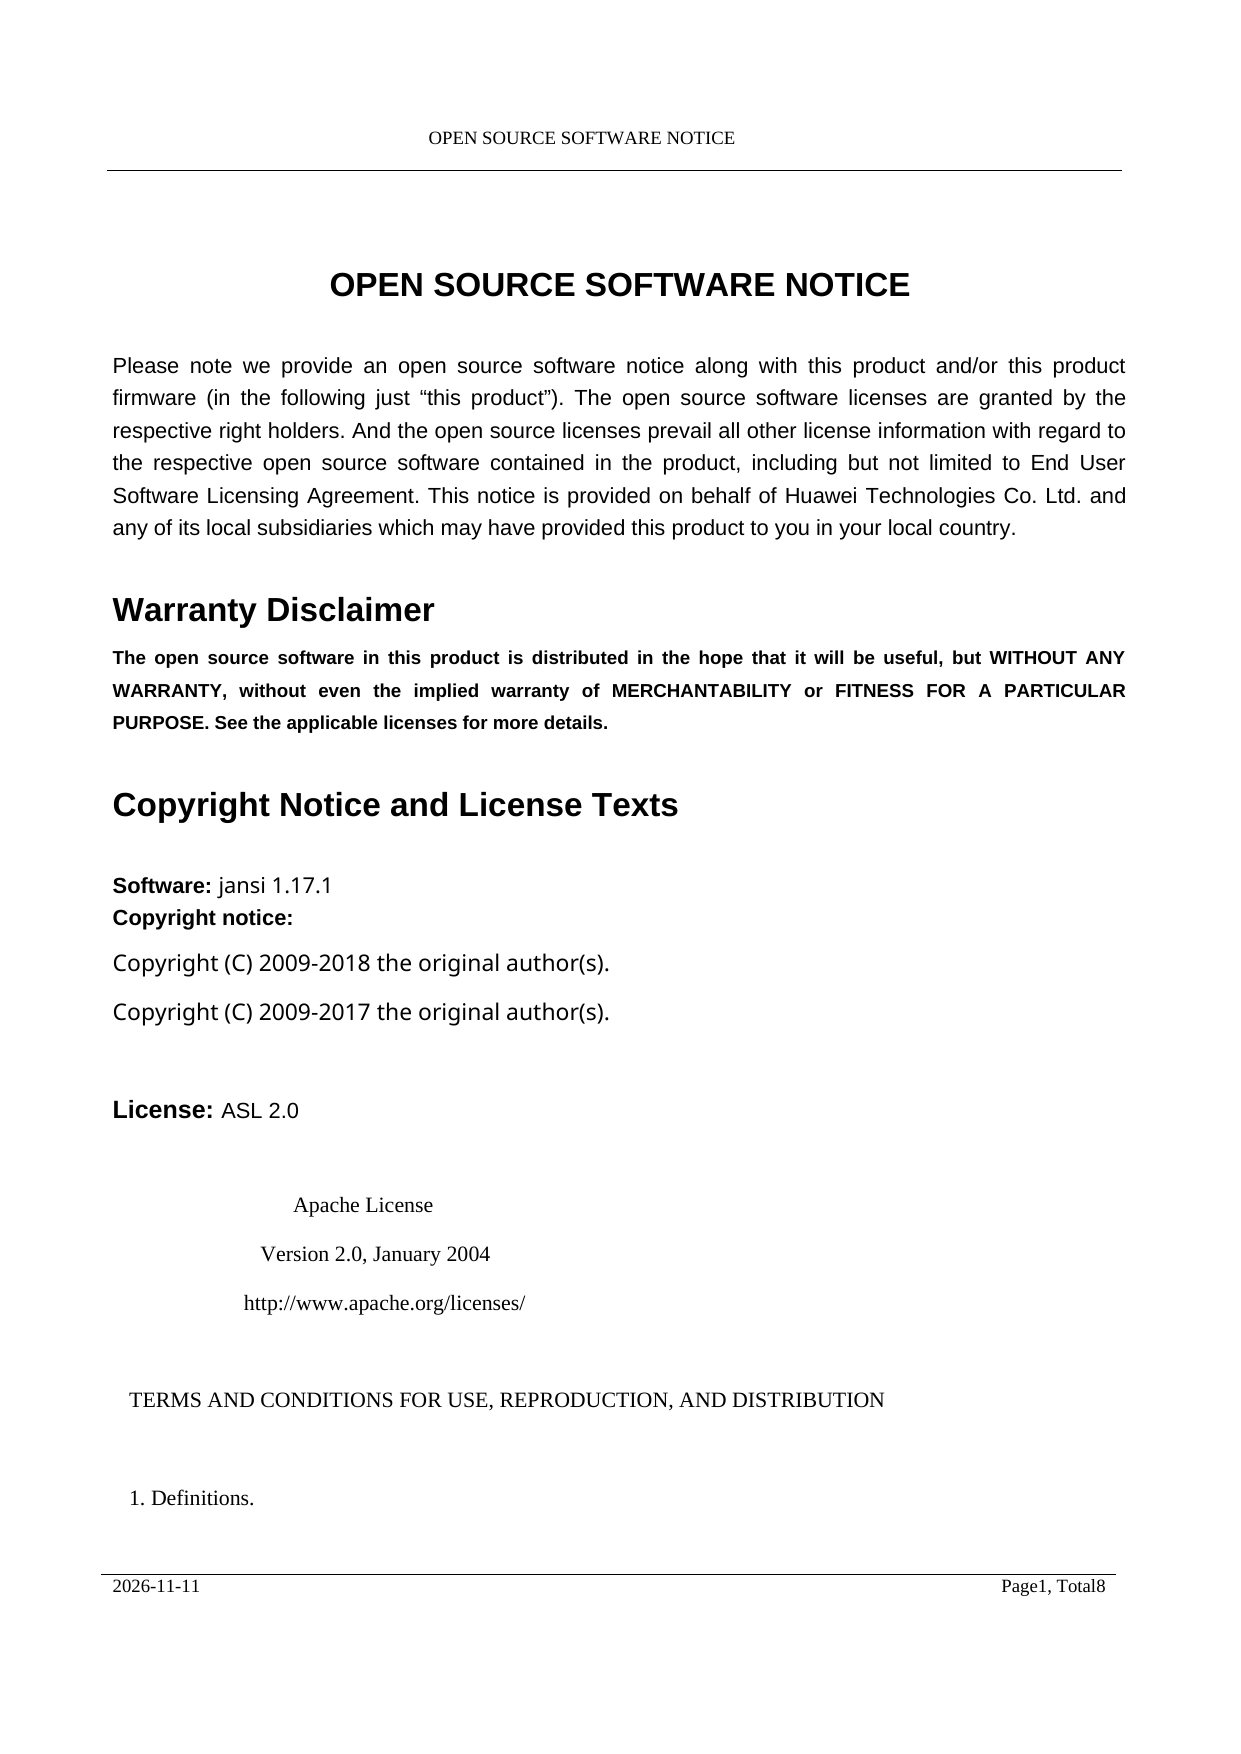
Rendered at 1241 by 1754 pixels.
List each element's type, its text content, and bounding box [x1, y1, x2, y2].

text Copyright (C) 2009-2018 the original author(s). Copyright (C) 2009-2017 the original author(s). [112, 947, 1128, 1077]
text License: ASL 2.0 [112, 1093, 1128, 1125]
text Please note we provide an open source software notice along with this product and/or this product firmware (in the following just “this product”). The open source software licenses are granted by the respective right holders. And the open source licenses prevail all other license information with regard to the respective open source software contained in the product, including but not limited to End User Software Licensing Agreement. This notice is provided on behalf of Huawei Technologies Co. Ltd. and any of its local subsidiaries which may have provided this product to you in your local country. [112, 349, 1128, 544]
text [112, 1140, 1128, 1513]
text The open source software in this product is distributed in the hope that it will be useful, but WITHOUT ANY WARRANTY, without even the implied warranty of MERCHANTABILITY or FITNESS FOR A PARTICULAR PURPOSE. See the applicable licenses for more details. [112, 641, 1128, 739]
text Software: jansi 1.17.1 [112, 869, 1128, 901]
text OPEN SOURCE SOFTWARE NOTICE [112, 251, 1128, 316]
text Warranty Disclaimer [112, 576, 1128, 641]
text Copyright notice: [112, 901, 1128, 934]
text Copyright Notice and License Texts [112, 771, 1128, 836]
